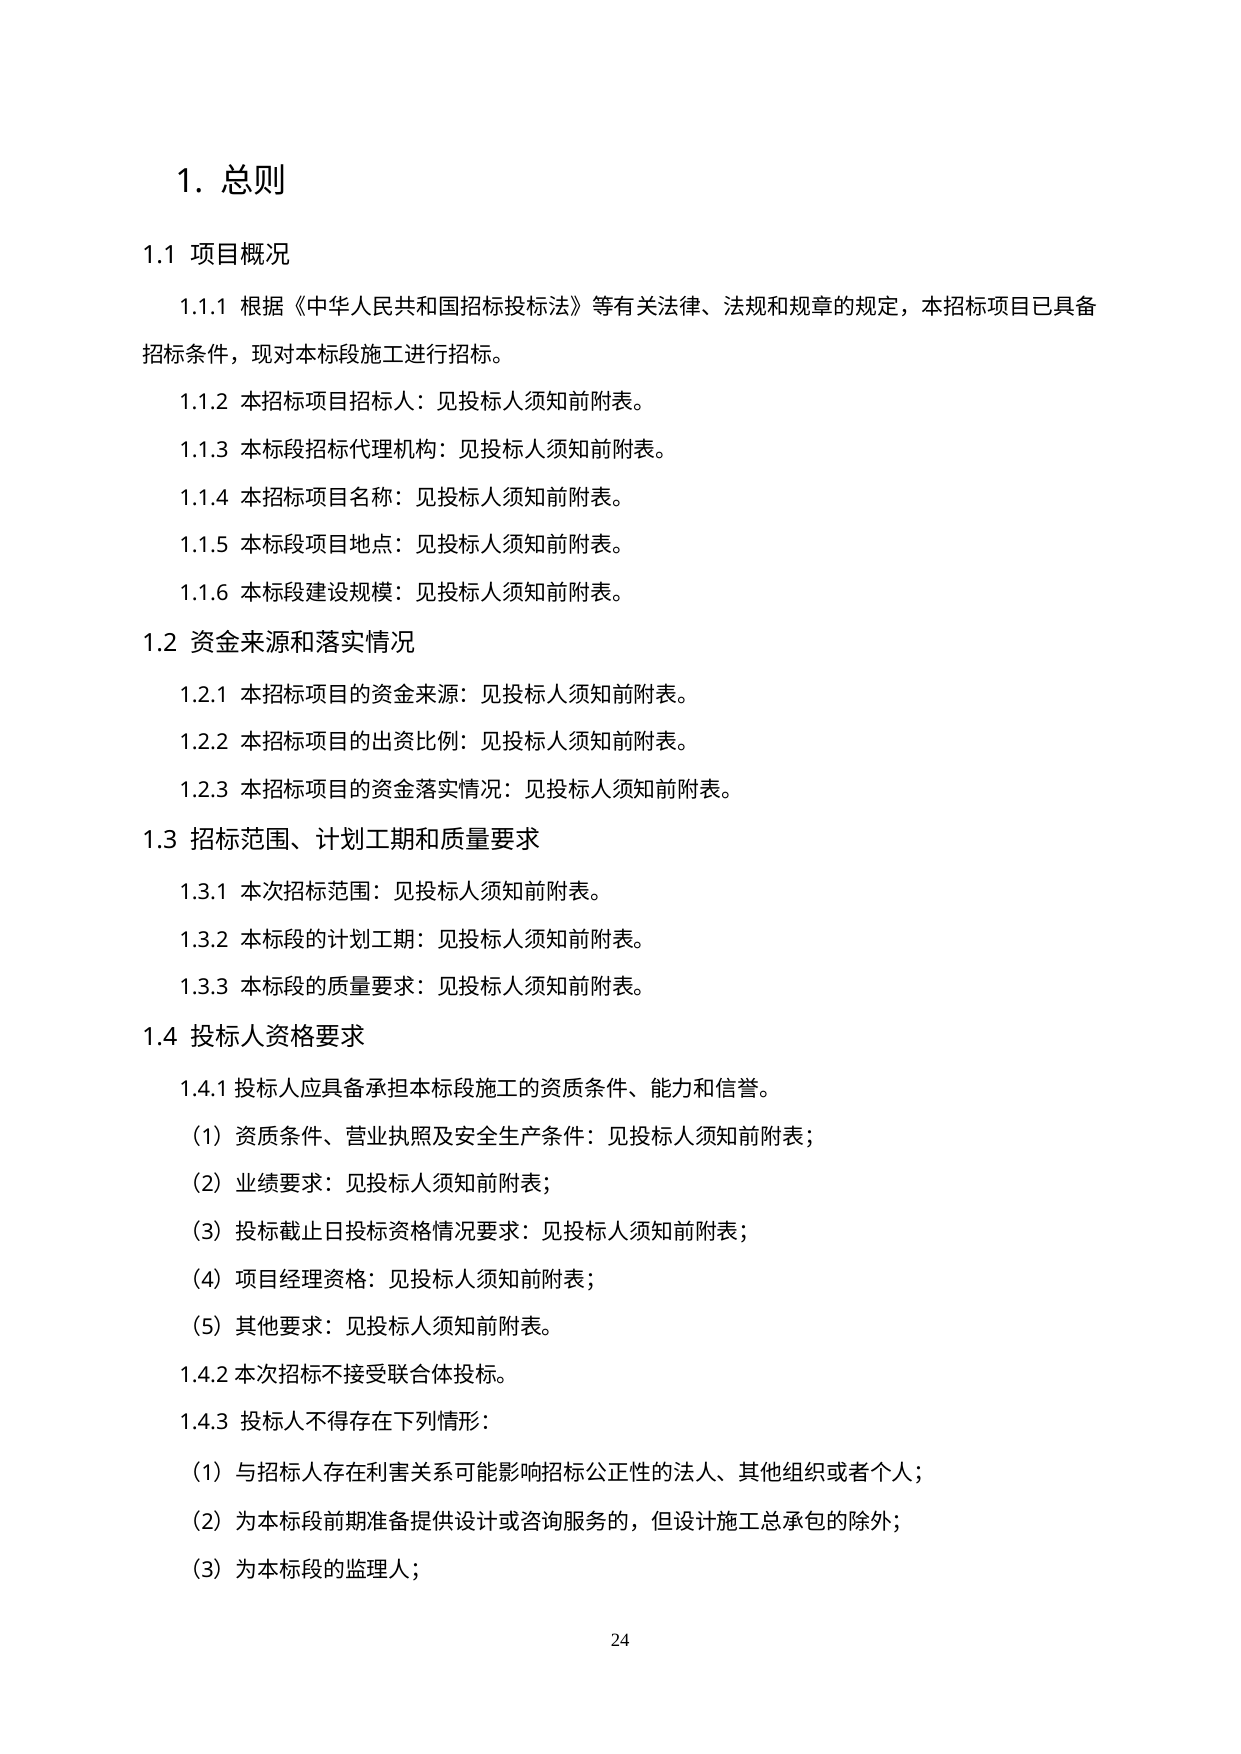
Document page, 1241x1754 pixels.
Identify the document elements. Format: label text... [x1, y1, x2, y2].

text 1.4.1 投标人应具备承担本标段施工的资质条件、能力和信誉。 [142, 1071, 1098, 1103]
text （2）业绩要求：见投标人须知前附表； [142, 1166, 1098, 1198]
text （3）为本标段的监理人； [142, 1552, 1098, 1583]
text 1.1.6 本标段建设规模：见投标人须知前附表。 [179, 575, 1098, 607]
text 1.3.2 本标段的计划工期：见投标人须知前附表。 [179, 922, 1098, 953]
text （1）与招标人存在利害关系可能影响招标公正性的法人、其他组织或者个人； [142, 1452, 1098, 1487]
text 1.4.3 投标人不得存在下列情形： [142, 1404, 1098, 1436]
text 1.2.2 本招标项目的出资比例：见投标人须知前附表。 [179, 724, 1098, 756]
text 1.3.1 本次招标范围：见投标人须知前附表。 [179, 874, 1098, 906]
subtitle 1.4 投标人资格要求 [142, 1017, 1098, 1053]
text 1.2.3 本招标项目的资金落实情况：见投标人须知前附表。 [179, 772, 1098, 804]
text 1.1.2 本招标项目招标人：见投标人须知前附表。 [142, 384, 1098, 416]
subtitle 1. 总则 [142, 146, 1098, 211]
text 1.1.5 本标段项目地点：见投标人须知前附表。 [179, 527, 1098, 559]
text （2）为本标段前期准备提供设计或咨询服务的，但设计施工总承包的除外； [142, 1504, 1098, 1536]
text 1.2.1 本招标项目的资金来源：见投标人须知前附表。 [179, 677, 1098, 708]
text （1）资质条件、营业执照及安全生产条件：见投标人须知前附表； [142, 1119, 1098, 1151]
text 1.4.2 本次招标不接受联合体投标。 [142, 1357, 1098, 1388]
subtitle 1.3 招标范围、计划工期和质量要求 [142, 819, 1098, 856]
text （5）其他要求：见投标人须知前附表。 [142, 1309, 1098, 1341]
text 1.1.3 本标段招标代理机构：见投标人须知前附表。 [179, 432, 1098, 464]
text 1.1.1 根据《中华人民共和国招标投标法》等有关法律、法规和规章的规定，本招标项目已具备招标条件，现对本标段施工进行招标。 [142, 289, 1098, 368]
subtitle 1.2 资金来源和落实情况 [142, 622, 1098, 659]
text （3）投标截止日投标资格情况要求：见投标人须知前附表； [142, 1214, 1098, 1246]
text 1.1.4 本招标项目名称：见投标人须知前附表。 [179, 479, 1098, 511]
text （4）项目经理资格：见投标人须知前附表； [142, 1262, 1098, 1293]
text 1.3.3 本标段的质量要求：见投标人须知前附表。 [179, 969, 1098, 1001]
subtitle 1.1 项目概况 [142, 235, 1098, 271]
